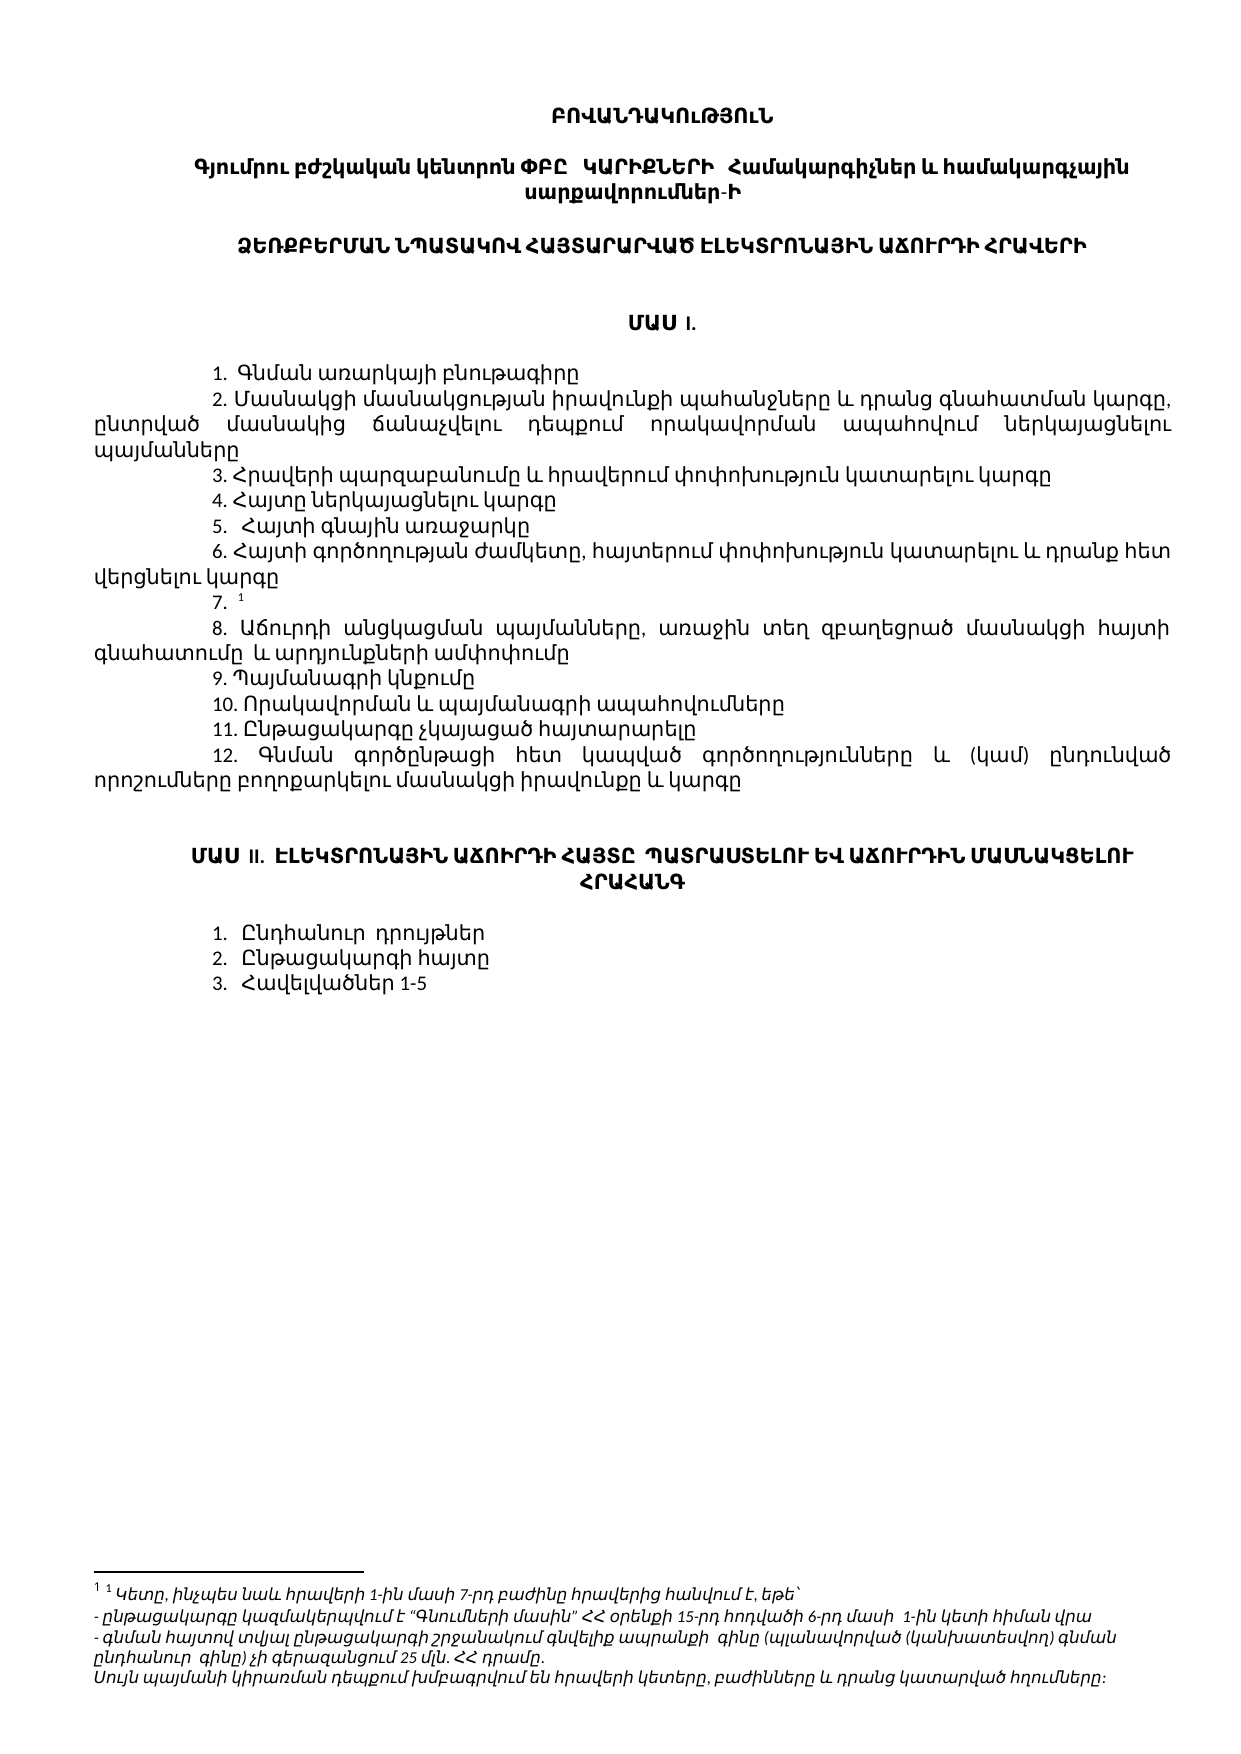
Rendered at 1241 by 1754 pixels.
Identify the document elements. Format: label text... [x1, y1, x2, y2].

text Գյումրու բժշկական կենտրոն ՓԲԸ ԿԱՐԻՔՆԵՐԻ Համակարգիչներ և համակարգչային սարքավորումներ-Ի [94, 154, 1171, 205]
text 4. Հայտը ներկայացնելու կարգը [94, 488, 1171, 513]
text 9. Պայմանագրի կնքումը [94, 666, 1171, 691]
text ՄԱՍ II. ԷԼԵԿՏՐՈՆԱՅԻՆ ԱՃՈԻՐԴԻ ՀԱՅՏԸ ՊԱՏՐԱՍՏԵԼՈՒ ԵՎ ԱՃՈՒՐԴԻՆ ՄԱՍՆԱԿՑԵԼՈՒ ՀՐԱՀԱՆԳ [94, 843, 1171, 894]
text 7. 1 [94, 589, 1171, 615]
text ԲՈՎԱՆԴԱԿՈւԹՅՈւՆ [94, 103, 1171, 128]
text 3. Հրավերի պարզաբանումը և հրավերում փոփոխություն կատարելու կարգը [94, 462, 1171, 488]
text 6. Հայտի գործողության ժամկետը, հայտերում փոփոխություն կատարելու և դրանք հետ վերցնելու կարգը [94, 538, 1171, 589]
text 12. Գնման գործընթացի հետ կապված գործողությունները և (կամ) ընդունված որոշումները բողոքարկելու մասնակցի իրավունքը և կարգը [94, 742, 1171, 793]
text ՁԵՌՔԲԵՐՄԱՆ ՆՊԱՏԱԿՈՎ ՀԱՅՏԱՐԱՐՎԱԾ ԷԼԵԿՏՐՈՆԱՅԻՆ ԱՃՈՒՐԴԻ ՀՐԱՎԵՐԻ [94, 233, 1171, 259]
text 5. Հայտի գնային առաջարկը [94, 513, 1171, 538]
text 2. Ընթացակարգի հայտը [94, 945, 1171, 971]
text 1. Ընդհանուր դրույթներ [94, 920, 1171, 945]
text 3. Հավելվածներ 1-5 [94, 971, 1171, 996]
text 8. Աճուրդի անցկացման պայմանները, առաջին տեղ զբաղեցրած մասնակցի հայտի գնահատումը և արդյունքների ամփոփումը [94, 615, 1171, 666]
text 10. Որակավորման և պայմանագրի ապահովումները [94, 691, 1171, 716]
text 11. Ընթացակարգը չկայացած հայտարարելը [94, 716, 1171, 742]
text ՄԱՍ I. [94, 310, 1171, 335]
text 1. Գնման առարկայի բնութագիրը [94, 361, 1171, 386]
text 2. Մասնակցի մասնակցության իրավունքի պահանջները և դրանց գնահատման կարգը, ընտրված մասնակից ճանաչվելու դեպքում որակավորման ապահովում ներկայացնելու պայմանները [94, 386, 1171, 462]
